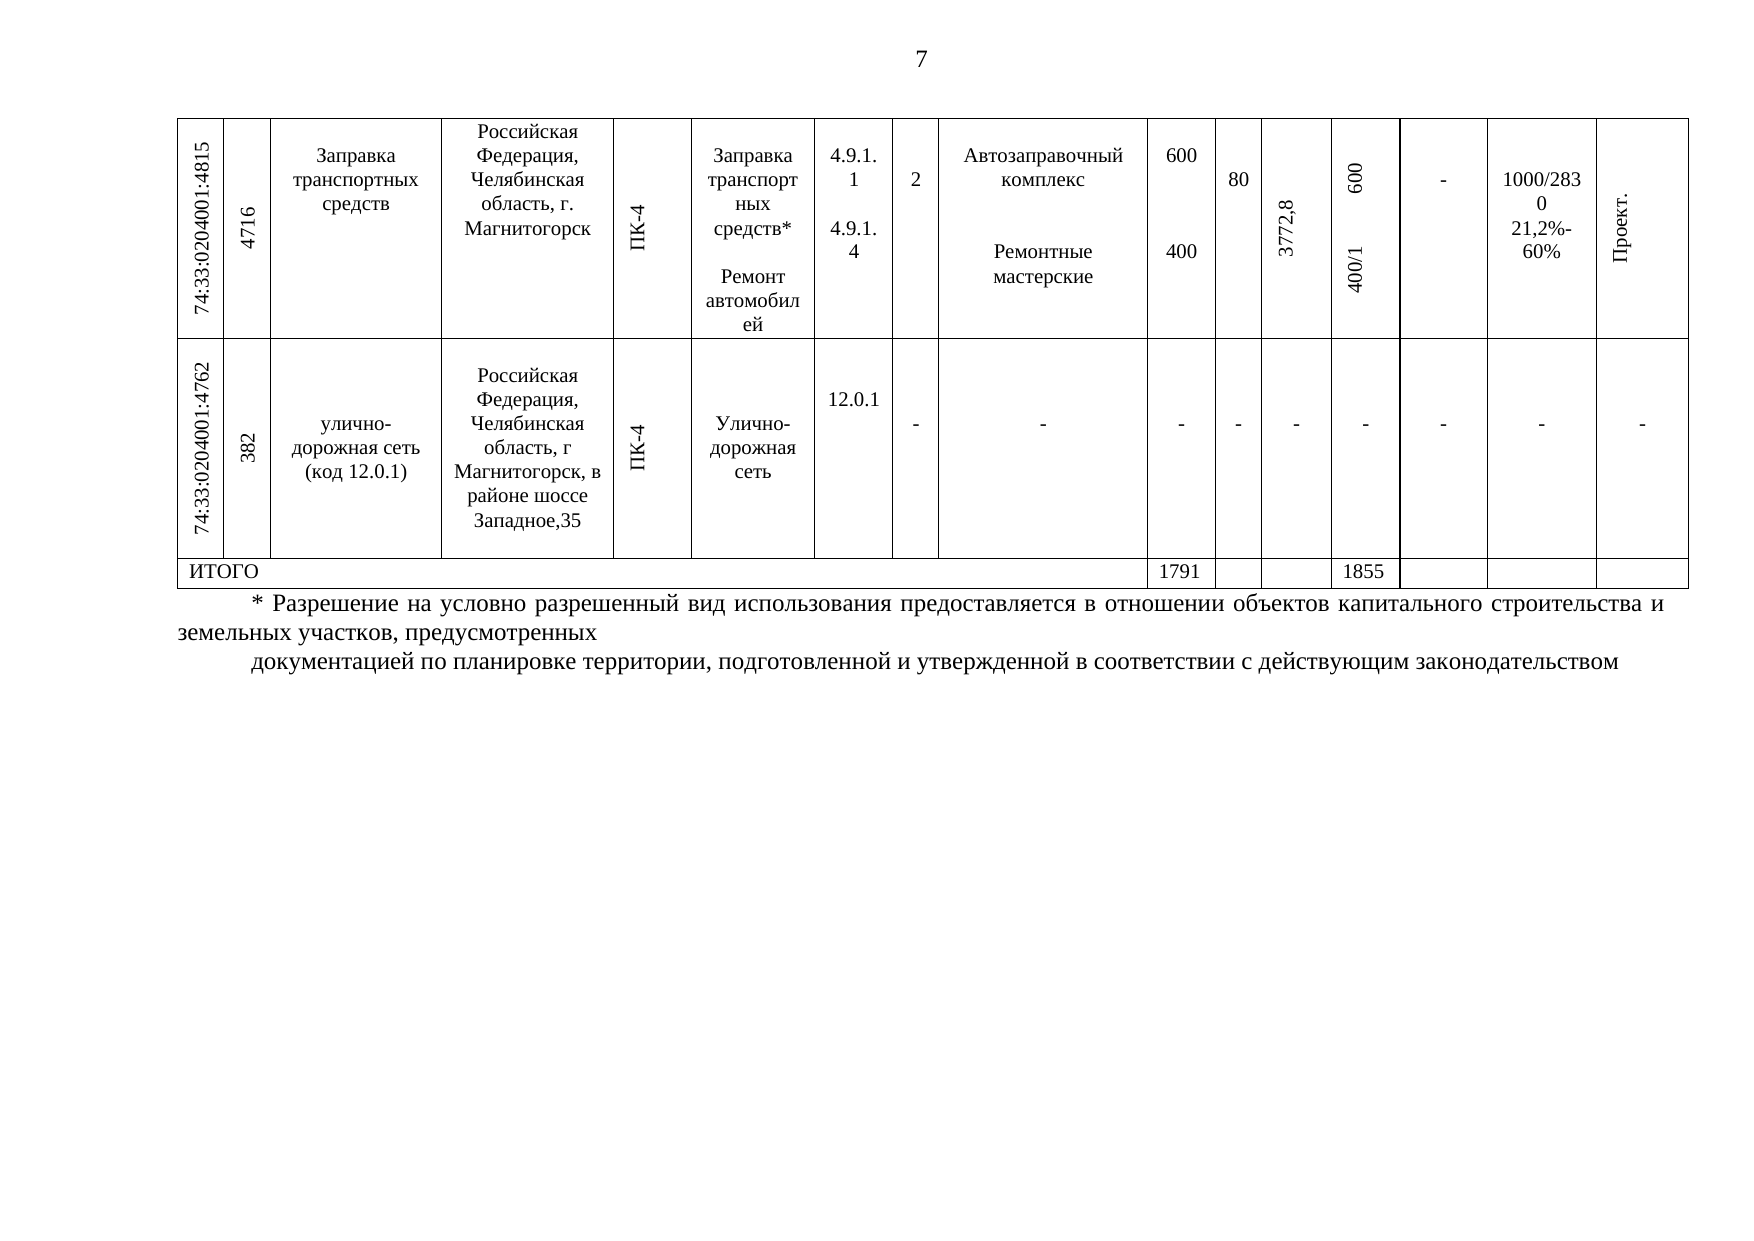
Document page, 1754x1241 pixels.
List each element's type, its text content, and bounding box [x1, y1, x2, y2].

text * Разрешение на условно разрешенный вид использования предоставляется в отношении объектов капитального строительства и земельных участков, предусмотренных [177, 589, 1665, 646]
table_cell - [1597, 339, 1688, 558]
table_cell 80 [1216, 119, 1261, 338]
table_cell 3772,8 [1262, 119, 1331, 338]
table_cell - [1148, 339, 1215, 558]
table_cell улично-дорожная сеть (код 12.0.1) [271, 339, 441, 558]
table_cell - [1401, 119, 1487, 338]
table_cell ИТОГО [178, 559, 1147, 587]
table_cell Проект. [1597, 119, 1688, 338]
table_cell [1262, 559, 1331, 587]
table_cell - [1488, 339, 1596, 558]
table_cell Автозаправочный комплекс Ремонтные мастерские [939, 119, 1147, 338]
table_cell [1488, 559, 1596, 587]
table_cell [1597, 559, 1688, 587]
table_cell 74:33:0204001:4815 [178, 119, 223, 338]
table_cell 4.9.1.1 4.9.1.4 [815, 119, 892, 338]
table_cell Российская Федерация, Челябинская область, г. Магнитогорск [442, 119, 613, 338]
table_cell 400/1 600 [1332, 119, 1399, 338]
table_cell Улично-дорожная сеть [692, 339, 814, 558]
table_cell 1855 [1332, 559, 1399, 587]
table_cell Российская Федерация, Челябинская область, г Магнитогорск, в районе шоссе Западное,35 [442, 339, 613, 558]
table_cell 74:33:0204001:4762 [178, 339, 223, 558]
table_cell [1216, 559, 1261, 587]
table_cell Заправка транспортных средств* Ремонт автомобилей [692, 119, 814, 338]
table_cell 382 [224, 339, 270, 558]
table_cell - [1216, 339, 1261, 558]
table_cell - [1401, 339, 1487, 558]
table_cell - [939, 339, 1147, 558]
table_cell 600 400 [1148, 119, 1215, 338]
table_cell [1401, 559, 1487, 587]
table_cell 2 [893, 119, 938, 338]
table_cell 1791 [1148, 559, 1215, 587]
text документацией по планировке территории, подготовленной и утвержденной в соответствии с действующим законодательством [177, 646, 1665, 675]
table_cell 4716 [224, 119, 270, 338]
table_cell 1000/2830 21,2%-60% [1488, 119, 1596, 338]
table_cell - [1262, 339, 1331, 558]
table_cell 12.0.1 [815, 339, 892, 558]
table_cell - [893, 339, 938, 558]
table_cell ПК-4 [614, 339, 691, 558]
table_cell - [1332, 339, 1399, 558]
table_cell ПК-4 [614, 119, 691, 338]
table_cell Заправка транспортных средств [271, 119, 441, 338]
